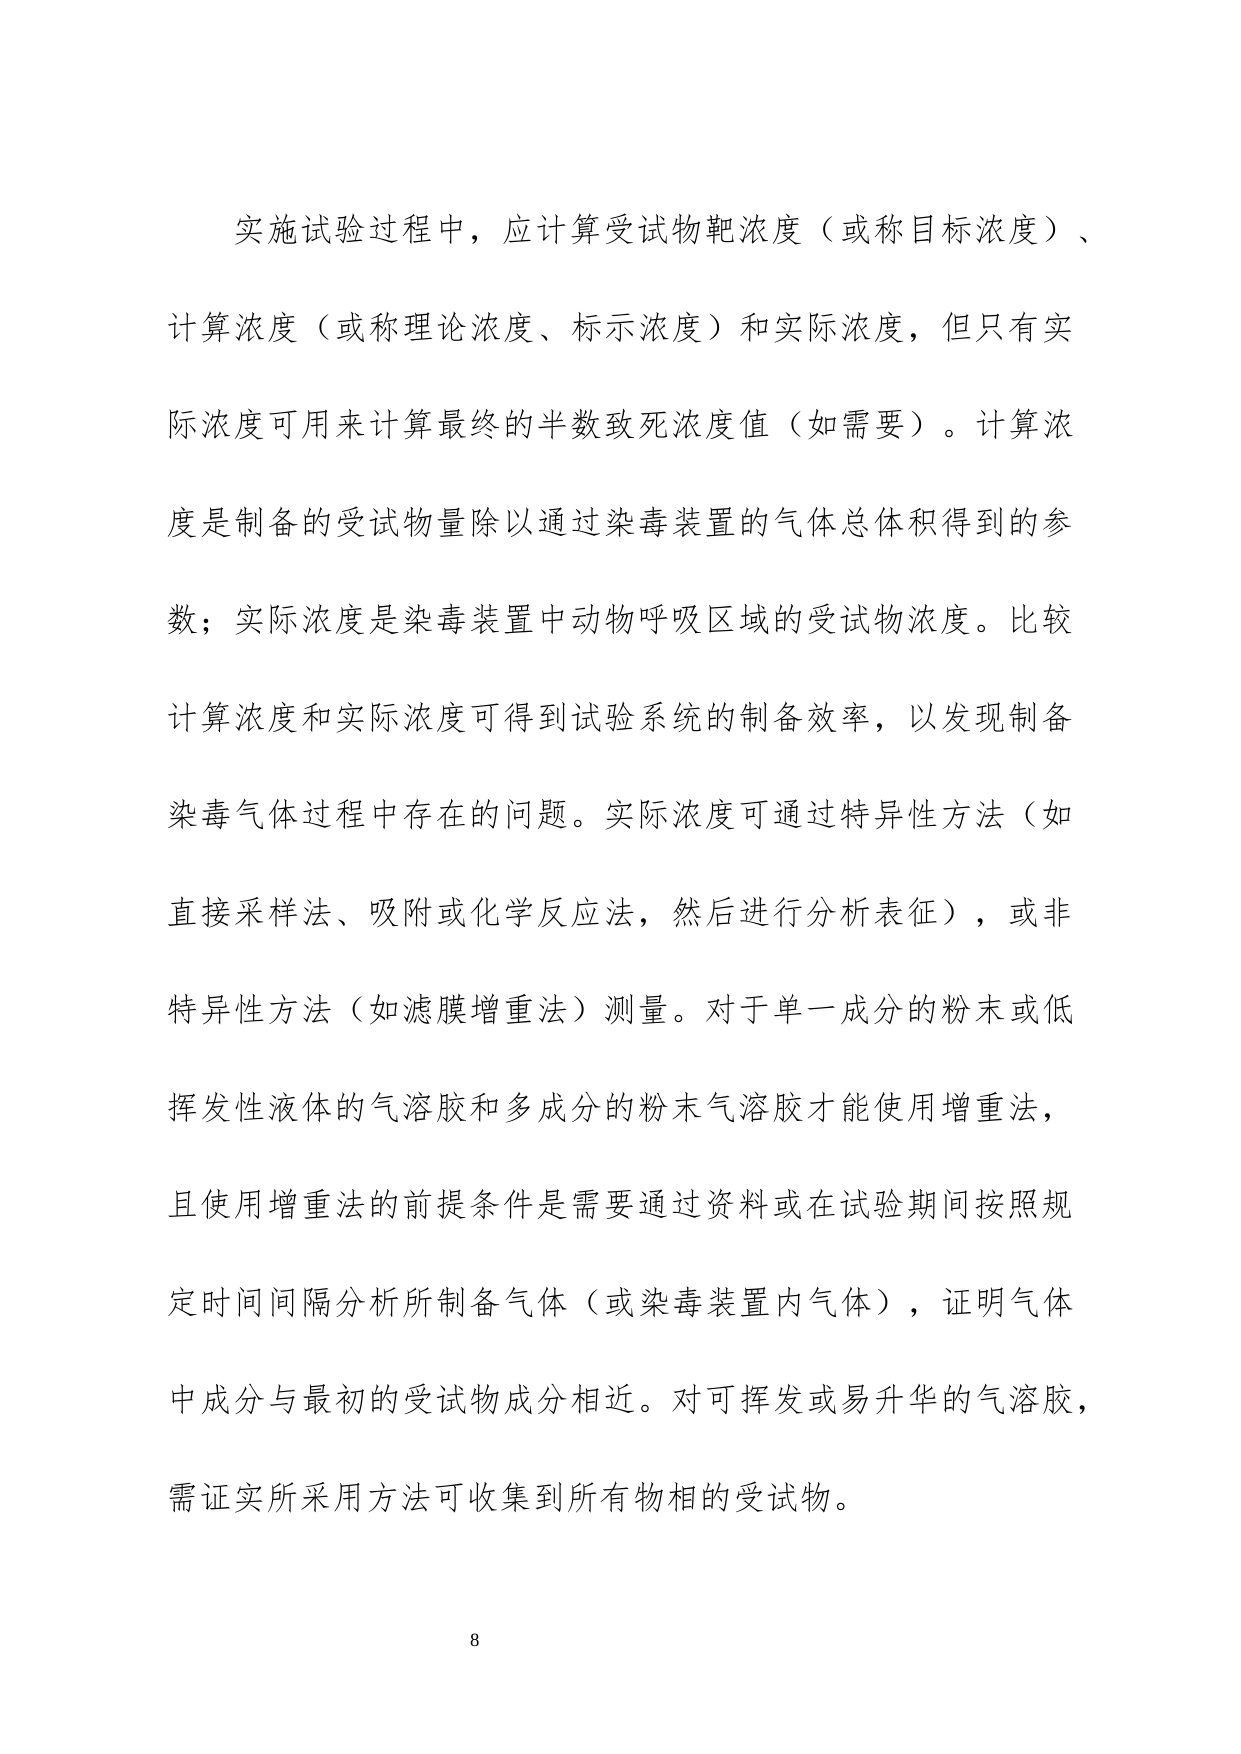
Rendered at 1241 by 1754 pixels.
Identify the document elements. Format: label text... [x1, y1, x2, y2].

text 实施试验过程中，应计算受试物靶浓度（或称目标浓度）、计算浓度（或称理论浓度、标示浓度）和实际浓度，但只有实际浓度可用来计算最终的半数致死浓度值（如需要）。计算浓度是制备的受试物量除以通过染毒装置的气体总体积得到的参数；实际浓度是染毒装置中动物呼吸区域的受试物浓度。比较计算浓度和实际浓度可得到试验系统的制备效率，以发现制备染毒气体过程中存在的问题。实际浓度可通过特异性方法（如直接采样法、吸附或化学反应法，然后进行分析表征），或非特异性方法（如滤膜增重法）测量。对于单一成分的粉末或低挥发性液体的气溶胶和多成分的粉末气溶胶才能使用增重法，且使用增重法的前提条件是需要通过资料或在试验期间按照规定时间间隔分析所制备气体（或染毒装置内气体），证明气体中成分与最初的受试物成分相近。对可挥发或易升华的气溶胶，需证实所采用方法可收集到所有物相的受试物。 [165, 195, 1075, 1527]
